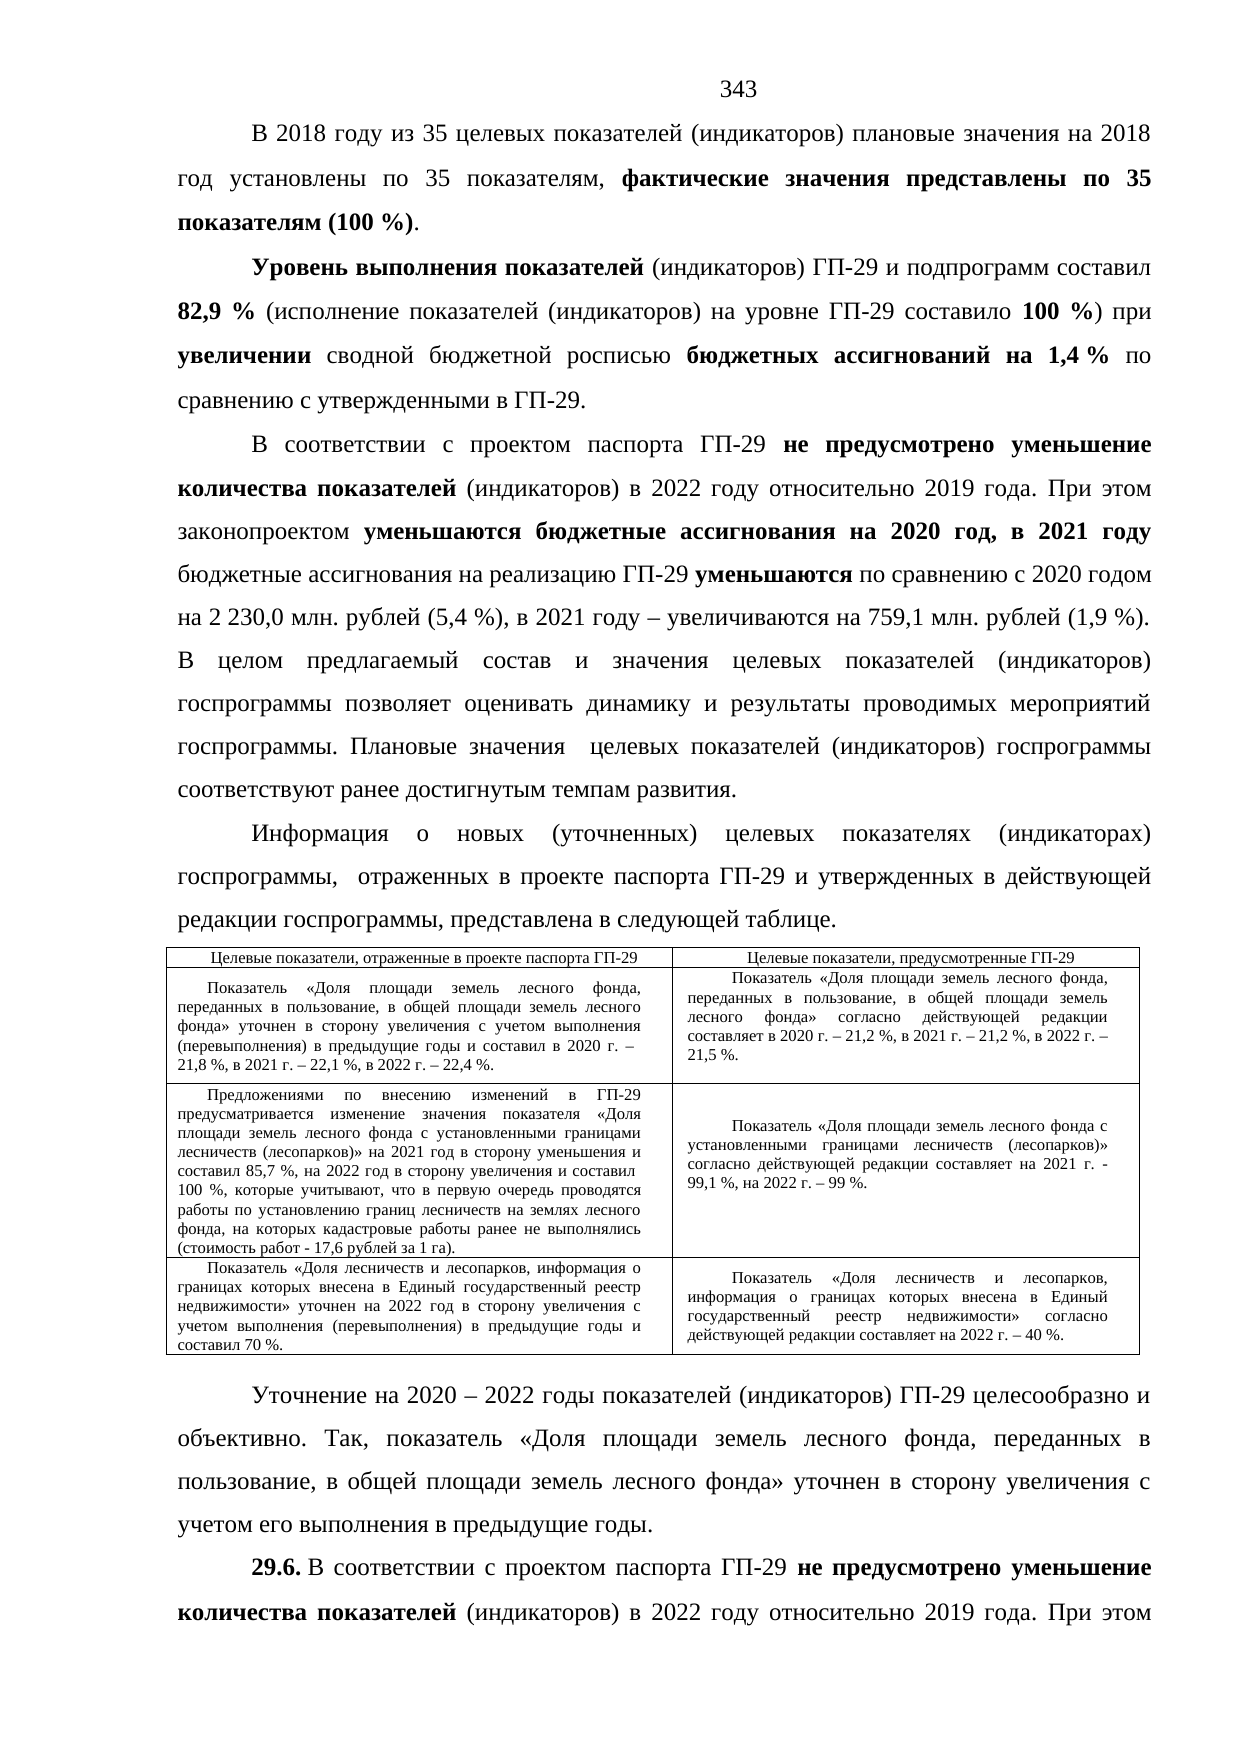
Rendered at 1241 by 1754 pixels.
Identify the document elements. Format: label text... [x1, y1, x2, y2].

text Уточнение на 2020 – 2022 годы показателей (индикаторов) ГП-29 целесообразно и объективно. Так, показатель «Доля площади земель лесного фонда, переданных в пользование, в общей площади земель лесного фонда» уточнен в сторону увеличения с учетом его выполнения в предыдущие годы. [177, 1380, 1152, 1538]
text Уровень выполнения показателей (индикаторов) ГП-29 и подпрограмм составил 82,9 % (исполнение показателей (индикаторов) на уровне ГП-29 составило 100 %) при увеличении сводной бюджетной росписью бюджетных ассигнований на 1,4 % по сравнению с утвержденными в ГП-29. [177, 252, 1152, 414]
table_header Целевые показатели, отраженные в проекте паспорта ГП-29 [167, 948, 672, 967]
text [177, 1552, 1152, 1626]
table_cell Показатель «Доля лесничеств и лесопарков, информация о границах которых внесена в Единый государственный реестр недвижимости» согласно действующей редакции составляет на 2022 г. – 40 %. [673, 1258, 1139, 1354]
table_cell Предложениями по внесению изменений в ГП-29 предусматривается изменение значения показателя «Доля площади земель лесного фонда с установленными границами лесничеств (лесопарков)» на 2021 год в сторону уменьшения и составил 85,7 %, на 2022 год в сторону увеличения и составил 100 %, которые учитывают, что в первую очередь проводятся работы по установлению границ лесничеств на землях лесного фонда, на которых кадастровые работы ранее не выполнялись (стоимость работ - 17,6 рублей за 1 га). [167, 1084, 672, 1257]
text В 2018 году из 35 целевых показателей (индикаторов) плановые значения на 2018 год установлены по 35 показателям, фактические значения представлены по 35 показателям (100 %). [177, 118, 1152, 236]
table_cell Показатель «Доля площади земель лесного фонда, переданных в пользование, в общей площади земель лесного фонда» уточнен в сторону увеличения с учетом выполнения (перевыполнения) в предыдущие годы и составил в 2020 г. – 21,8 %, в 2021 г. – 22,1 %, в 2022 г. – 22,4 %. [167, 968, 672, 1083]
text В соответствии с проектом паспорта ГП-29 не предусмотрено уменьшение количества показателей (индикаторов) в 2022 году относительно 2019 года. При этом законопроектом уменьшаются бюджетные ассигнования на 2020 год, в 2021 году бюджетные ассигнования на реализацию ГП-29 уменьшаются по сравнению с 2020 годом на 2 230,0 млн. рублей (5,4 %), в 2021 году – увеличиваются на 759,1 млн. рублей (1,9 %). В целом предлагаемый состав и значения целевых показателей (индикаторов) госпрограммы позволяет оценивать динамику и результаты проводимых мероприятий госпрограммы. Плановые значения целевых показателей (индикаторов) госпрограммы соответствуют ранее достигнутым темпам развития. [177, 429, 1152, 803]
table_cell Показатель «Доля площади земель лесного фонда с установленными границами лесничеств (лесопарков)» согласно действующей редакции составляет на 2021 г. - 99,1 %, на 2022 г. – 99 %. [673, 1084, 1139, 1257]
table_header Целевые показатели, предусмотренные ГП-29 [673, 948, 1139, 967]
text Информация о новых (уточненных) целевых показателях (индикаторах) госпрограммы, отраженных в проекте паспорта ГП-29 и утвержденных в действующей редакции госпрограммы, представлена в следующей таблице. [177, 818, 1152, 933]
table_cell Показатель «Доля площади земель лесного фонда, переданных в пользование, в общей площади земель лесного фонда» согласно действующей редакции составляет в 2020 г. – 21,2 %, в 2021 г. – 21,2 %, в 2022 г. – 21,5 %. [673, 968, 1139, 1083]
table_cell Показатель «Доля лесничеств и лесопарков, информация о границах которых внесена в Единый государственный реестр недвижимости» уточнен на 2022 год в сторону увеличения с учетом выполнения (перевыполнения) в предыдущие годы и составил 70 %. [167, 1258, 672, 1354]
